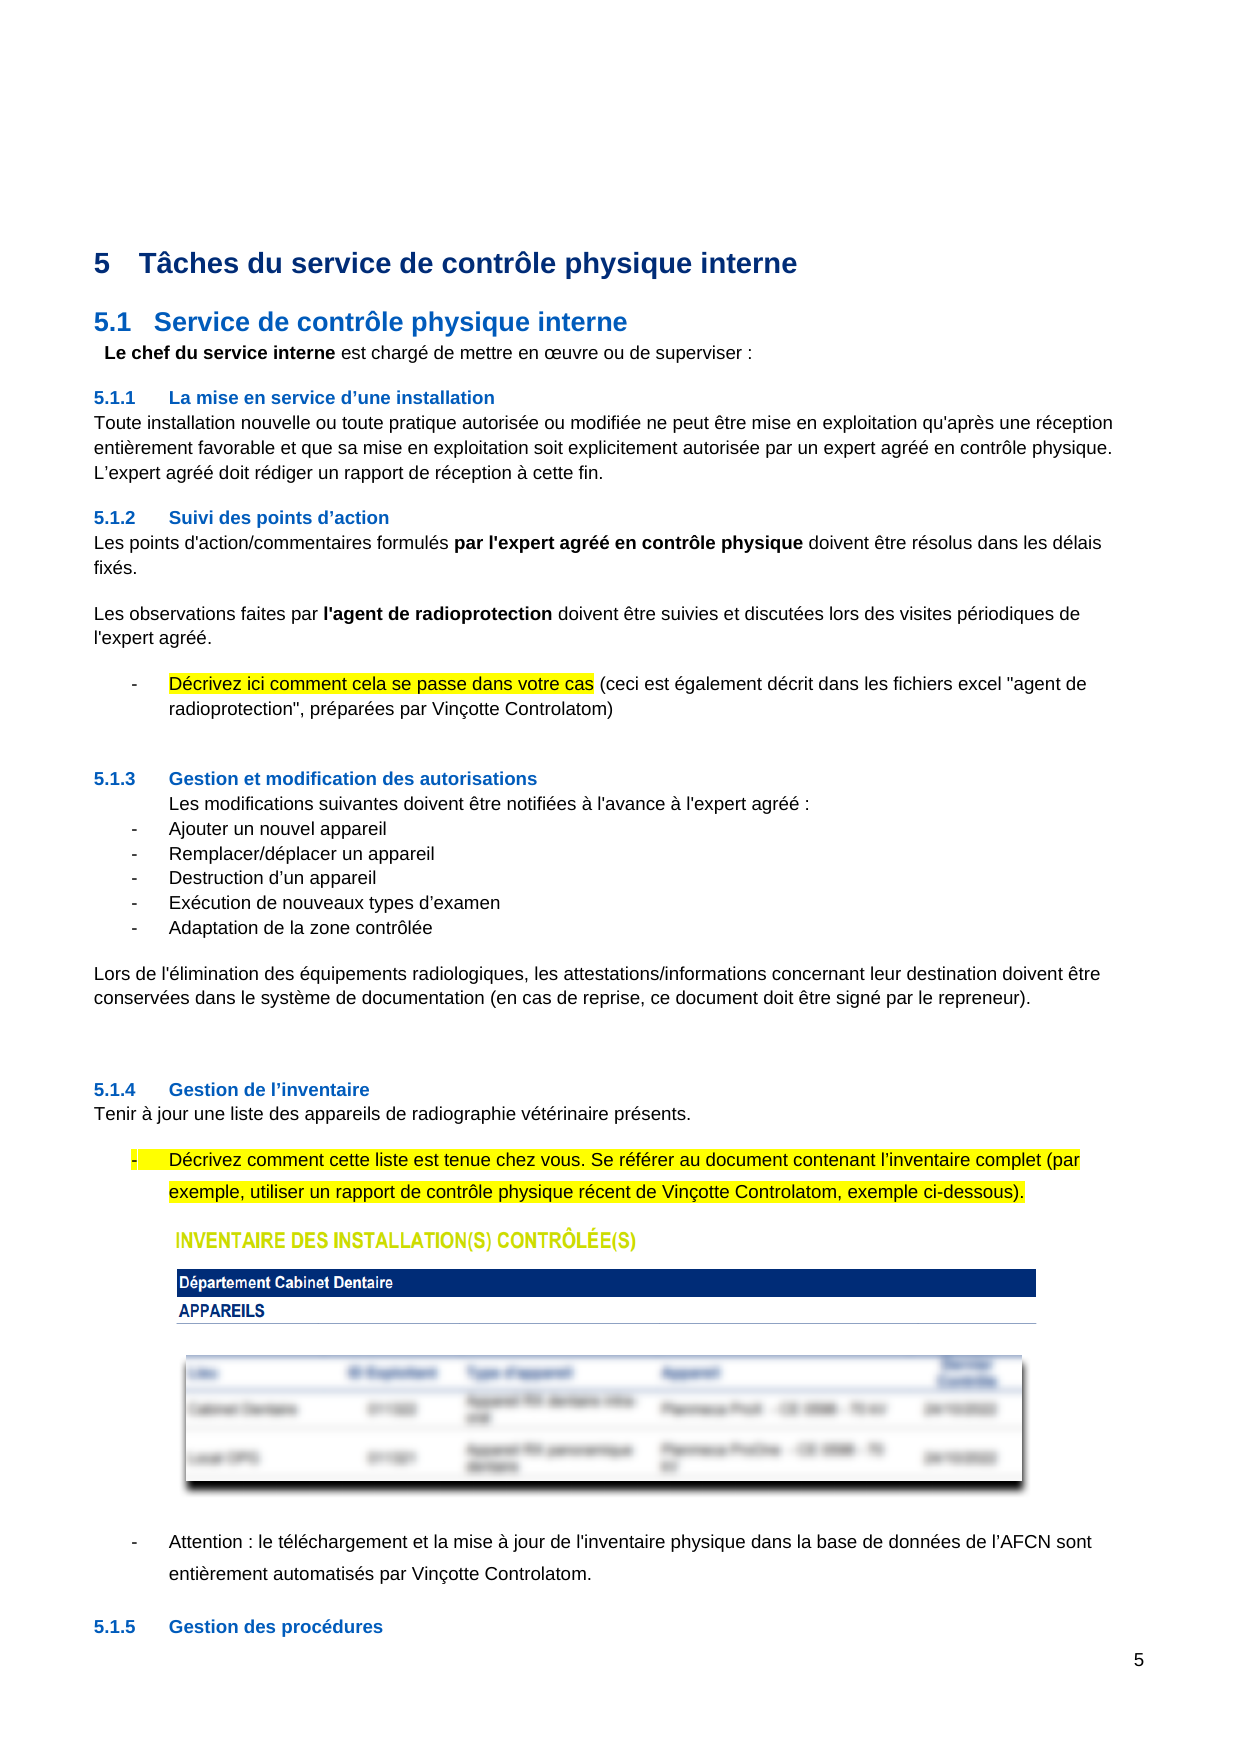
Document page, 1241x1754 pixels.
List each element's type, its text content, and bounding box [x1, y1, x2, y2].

subtitle Tâches du service de contrôle physique interne [94, 246, 1144, 280]
list Décrivez comment cette liste est tenue chez vous. Se référer au document contenant l’inventaire complet (par exemple, utiliser un rapport de contrôle physique récent de Vinçotte Controlatom, exemple ci-dessous). [131, 1149, 1144, 1203]
subtitle Gestion de l’inventaire [94, 1078, 1144, 1100]
list Exécution de nouveaux types d’examen [131, 892, 1144, 913]
subtitle Suivi des points d’action [94, 507, 1144, 529]
list Remplacer/déplacer un appareil [131, 842, 1144, 864]
picture [168, 1213, 1039, 1324]
list Ajouter un nouvel appareil [131, 818, 1144, 839]
picture [186, 1355, 1022, 1481]
subtitle La mise en service d’une installation [94, 387, 1144, 409]
text Les points d'action/commentaires formulés par l'expert agréé en contrôle physique doivent être résolus dans les délais fixés. [94, 532, 1144, 578]
text Les observations faites par l'agent de radioprotection doivent être suivies et discutées lors des visites périodiques de l'expert agréé. [94, 602, 1144, 649]
subtitle Gestion et modification des autorisations [94, 768, 1144, 789]
list Décrivez ici comment cela se passe dans votre cas (ceci est également décrit dans les fichiers excel "agent de radioprotection", préparées par Vinçotte Controlatom) [131, 673, 1144, 719]
text Le chef du service interne est chargé de mettre en œuvre ou de superviser : [94, 342, 1144, 363]
subtitle Gestion des procédures [94, 1616, 1144, 1638]
text Toute installation nouvelle ou toute pratique autorisée ou modifiée ne peut être mise en exploitation qu'après une réception entièrement favorable et que sa mise en exploitation soit explicitement autorisée par un expert agréé en contrôle physique. L’expert agréé doit rédiger un rapport de réception à cette fin. [94, 412, 1144, 483]
list Attention : le téléchargement et la mise à jour de l'inventaire physique dans la base de données de l’AFCN sont entièrement automatisés par Vinçotte Controlatom. [131, 1531, 1144, 1585]
text Tenir à jour une liste des appareils de radiographie vétérinaire présents. [94, 1103, 1144, 1125]
list Destruction d’un appareil [131, 867, 1144, 889]
subtitle Service de contrôle physique interne [94, 306, 1144, 337]
text Lors de l'élimination des équipements radiologiques, les attestations/informations concernant leur destination doivent être conservées dans le système de documentation (en cas de reprise, ce document doit être signé par le repreneur). [94, 962, 1144, 1009]
list Adaptation de la zone contrôlée [131, 917, 1144, 938]
list Les modifications suivantes doivent être notifiées à l'avance à l'expert agréé : [169, 793, 1144, 814]
